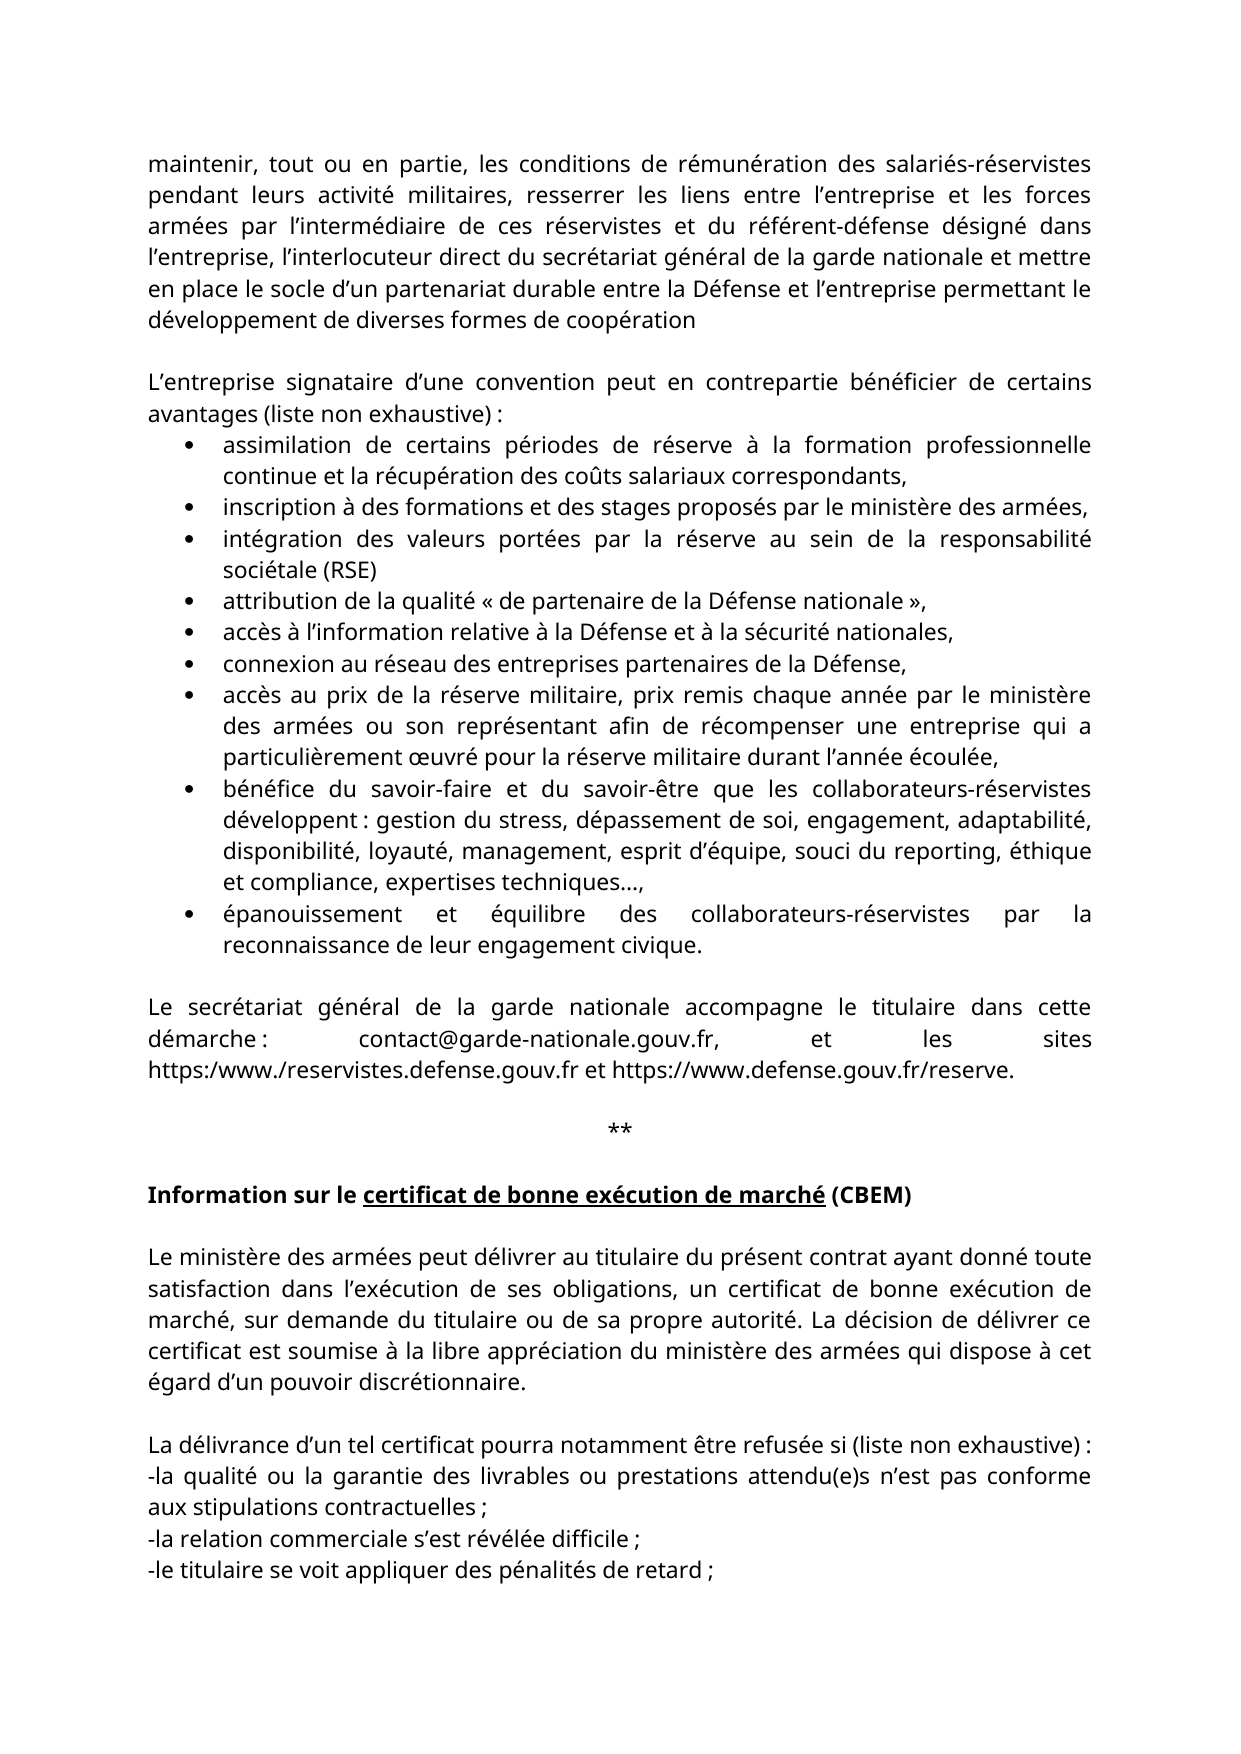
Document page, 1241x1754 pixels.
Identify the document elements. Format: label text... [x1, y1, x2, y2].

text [148, 148, 1093, 335]
list accès à l’information relative à la Défense et à la sécurité nationales, [185, 616, 1093, 648]
text L’entreprise signataire d’une convention peut en contrepartie bénéficier de certains avantages (liste non exhaustive) : [148, 366, 1093, 429]
text Information sur le certificat de bonne exécution de marché (CBEM) [148, 1179, 1093, 1210]
list attribution de la qualité « de partenaire de la Défense nationale », [185, 585, 1093, 616]
list inscription à des formations et des stages proposés par le ministère des armées, [185, 491, 1093, 523]
text Le ministère des armées peut délivrer au titulaire du présent contrat ayant donné toute satisfaction dans l’exécution de ses obligations, un certificat de bonne exécution de marché, sur demande du titulaire ou de sa propre autorité. La décision de délivrer ce certificat est soumise à la libre appréciation du ministère des armées qui dispose à cet égard d’un pouvoir discrétionnaire. [148, 1241, 1093, 1398]
list épanouissement et équilibre des collaborateurs-réservistes par la reconnaissance de leur engagement civique. [185, 898, 1093, 960]
text ** [148, 1116, 1093, 1148]
list connexion au réseau des entreprises partenaires de la Défense, [185, 648, 1093, 679]
list bénéfice du savoir-faire et du savoir-être que les collaborateurs-réservistes développent : gestion du stress, dépassement de soi, engagement, adaptabilité, disponibilité, loyauté, management, esprit d’équipe, souci du reporting, éthique et compliance, expertises techniques…, [185, 773, 1093, 898]
text La délivrance d’un tel certificat pourra notamment être refusée si (liste non exhaustive) : [148, 1429, 1093, 1460]
list assimilation de certains périodes de réserve à la formation professionnelle continue et la récupération des coûts salariaux correspondants, [185, 429, 1093, 491]
text -la qualité ou la garantie des livrables ou prestations attendu(e)s n’est pas conforme aux stipulations contractuelles ; [148, 1460, 1093, 1523]
text Le secrétariat général de la garde nationale accompagne le titulaire dans cette démarche : contact@garde-nationale.gouv.fr, et les sites https:/www./reservistes.defense.gouv.fr et https://www.defense.gouv.fr/reserve. [148, 991, 1093, 1085]
text -la relation commerciale s’est révélée difficile ; [148, 1523, 1093, 1554]
list accès au prix de la réserve militaire, prix remis chaque année par le ministère des armées ou son représentant afin de récompenser une entreprise qui a particulièrement œuvré pour la réserve militaire durant l’année écoulée, [185, 679, 1093, 773]
list intégration des valeurs portées par la réserve au sein de la responsabilité sociétale (RSE) [185, 523, 1093, 585]
text -le titulaire se voit appliquer des pénalités de retard ; [148, 1554, 1093, 1585]
